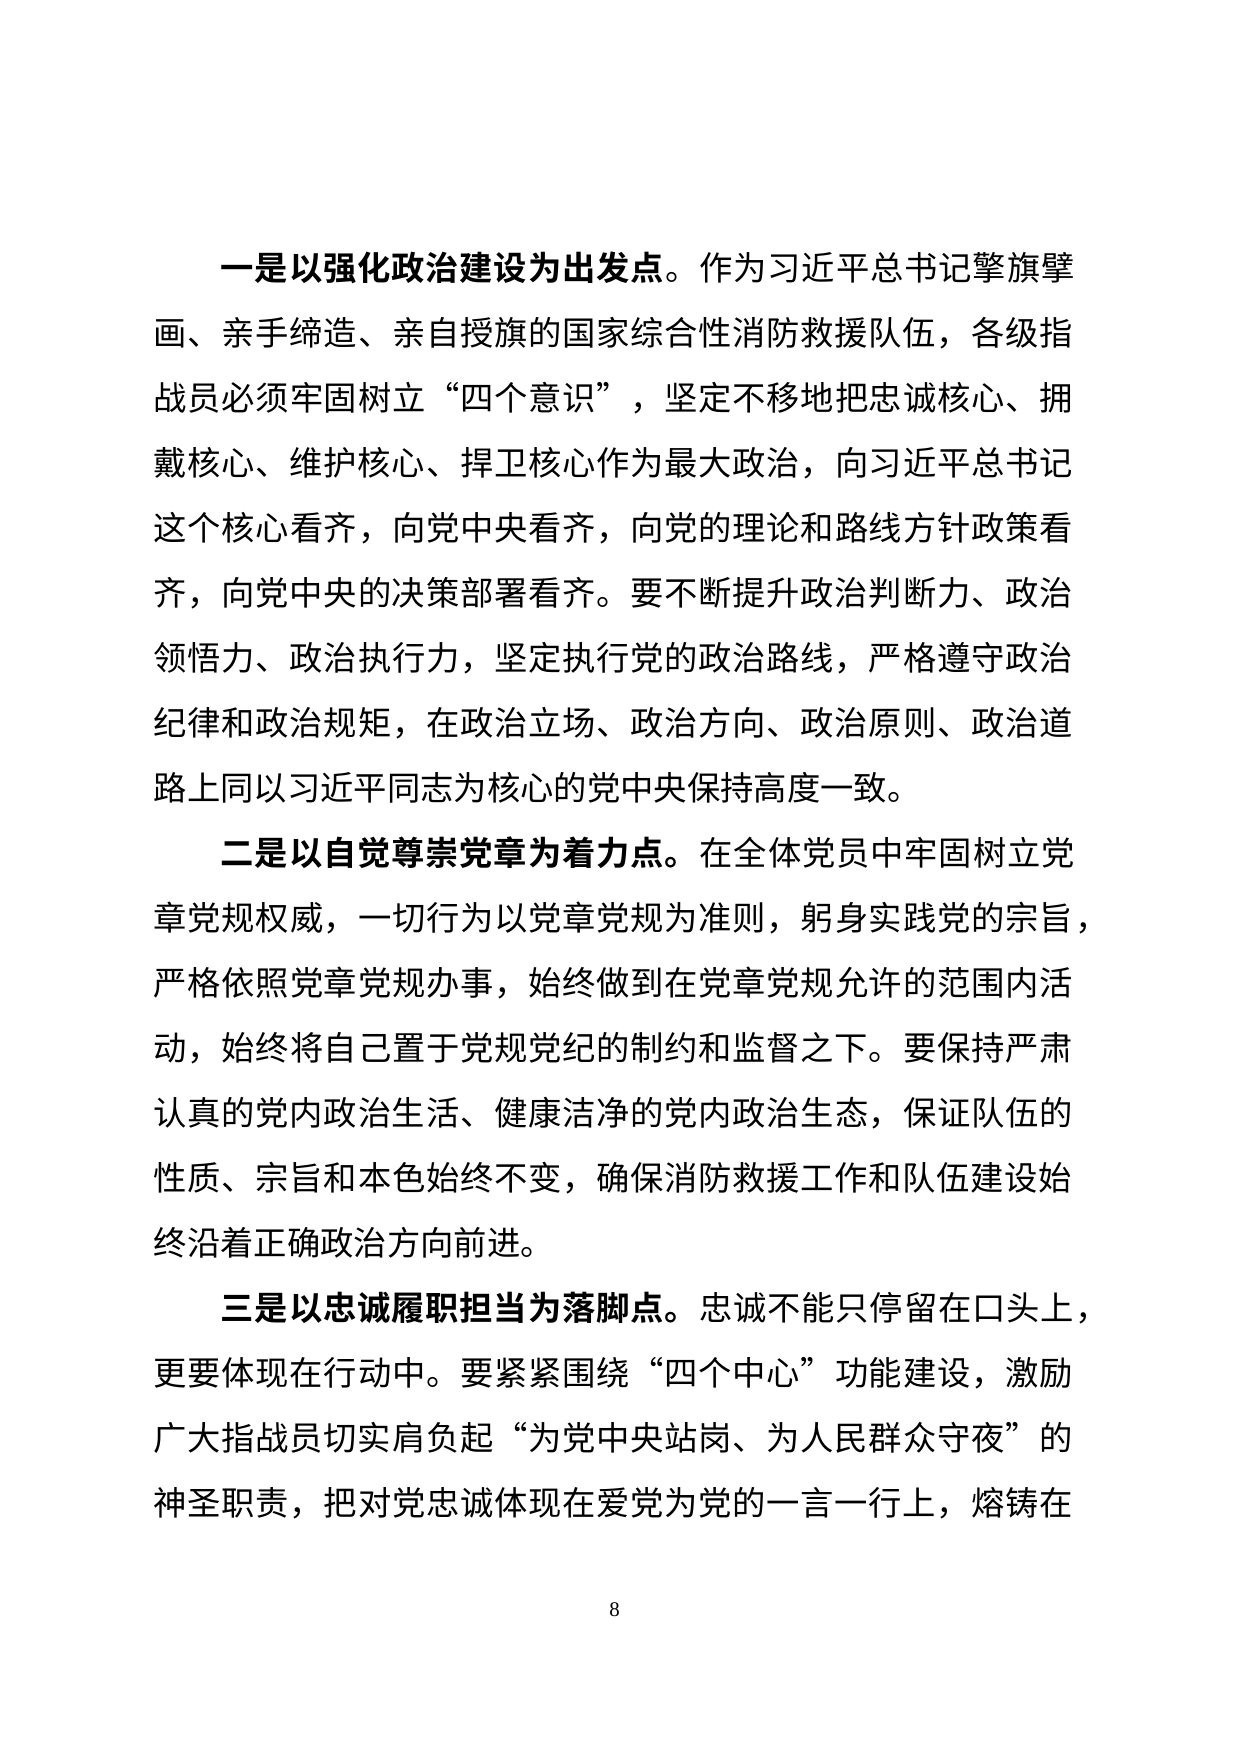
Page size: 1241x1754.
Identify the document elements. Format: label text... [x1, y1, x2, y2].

text 一是以强化政治建设为出发点。作为习近平总书记擎旗擘画、亲手缔造、亲自授旗的国家综合性消防救援队伍，各级指战员必须牢固树立“四个意识”，坚定不移地把忠诚核心、拥戴核心、维护核心、捍卫核心作为最大政治，向习近平总书记这个核心看齐，向党中央看齐，向党的理论和路线方针政策看齐，向党中央的决策部署看齐。要不断提升政治判断力、政治领悟力、政治执行力，坚定执行党的政治路线，严格遵守政治纪律和政治规矩，在政治立场、政治方向、政治原则、政治道路上同以习近平同志为核心的党中央保持高度一致。 [153, 233, 1075, 818]
text 二是以自觉尊崇党章为着力点。在全体党员中牢固树立党章党规权威，一切行为以党章党规为准则，躬身实践党的宗旨，严格依照党章党规办事，始终做到在党章党规允许的范围内活动，始终将自己置于党规党纪的制约和监督之下。要保持严肃认真的党内政治生活、健康洁净的党内政治生态，保证队伍的性质、宗旨和本色始终不变，确保消防救援工作和队伍建设始终沿着正确政治方向前进。 [153, 818, 1075, 1273]
